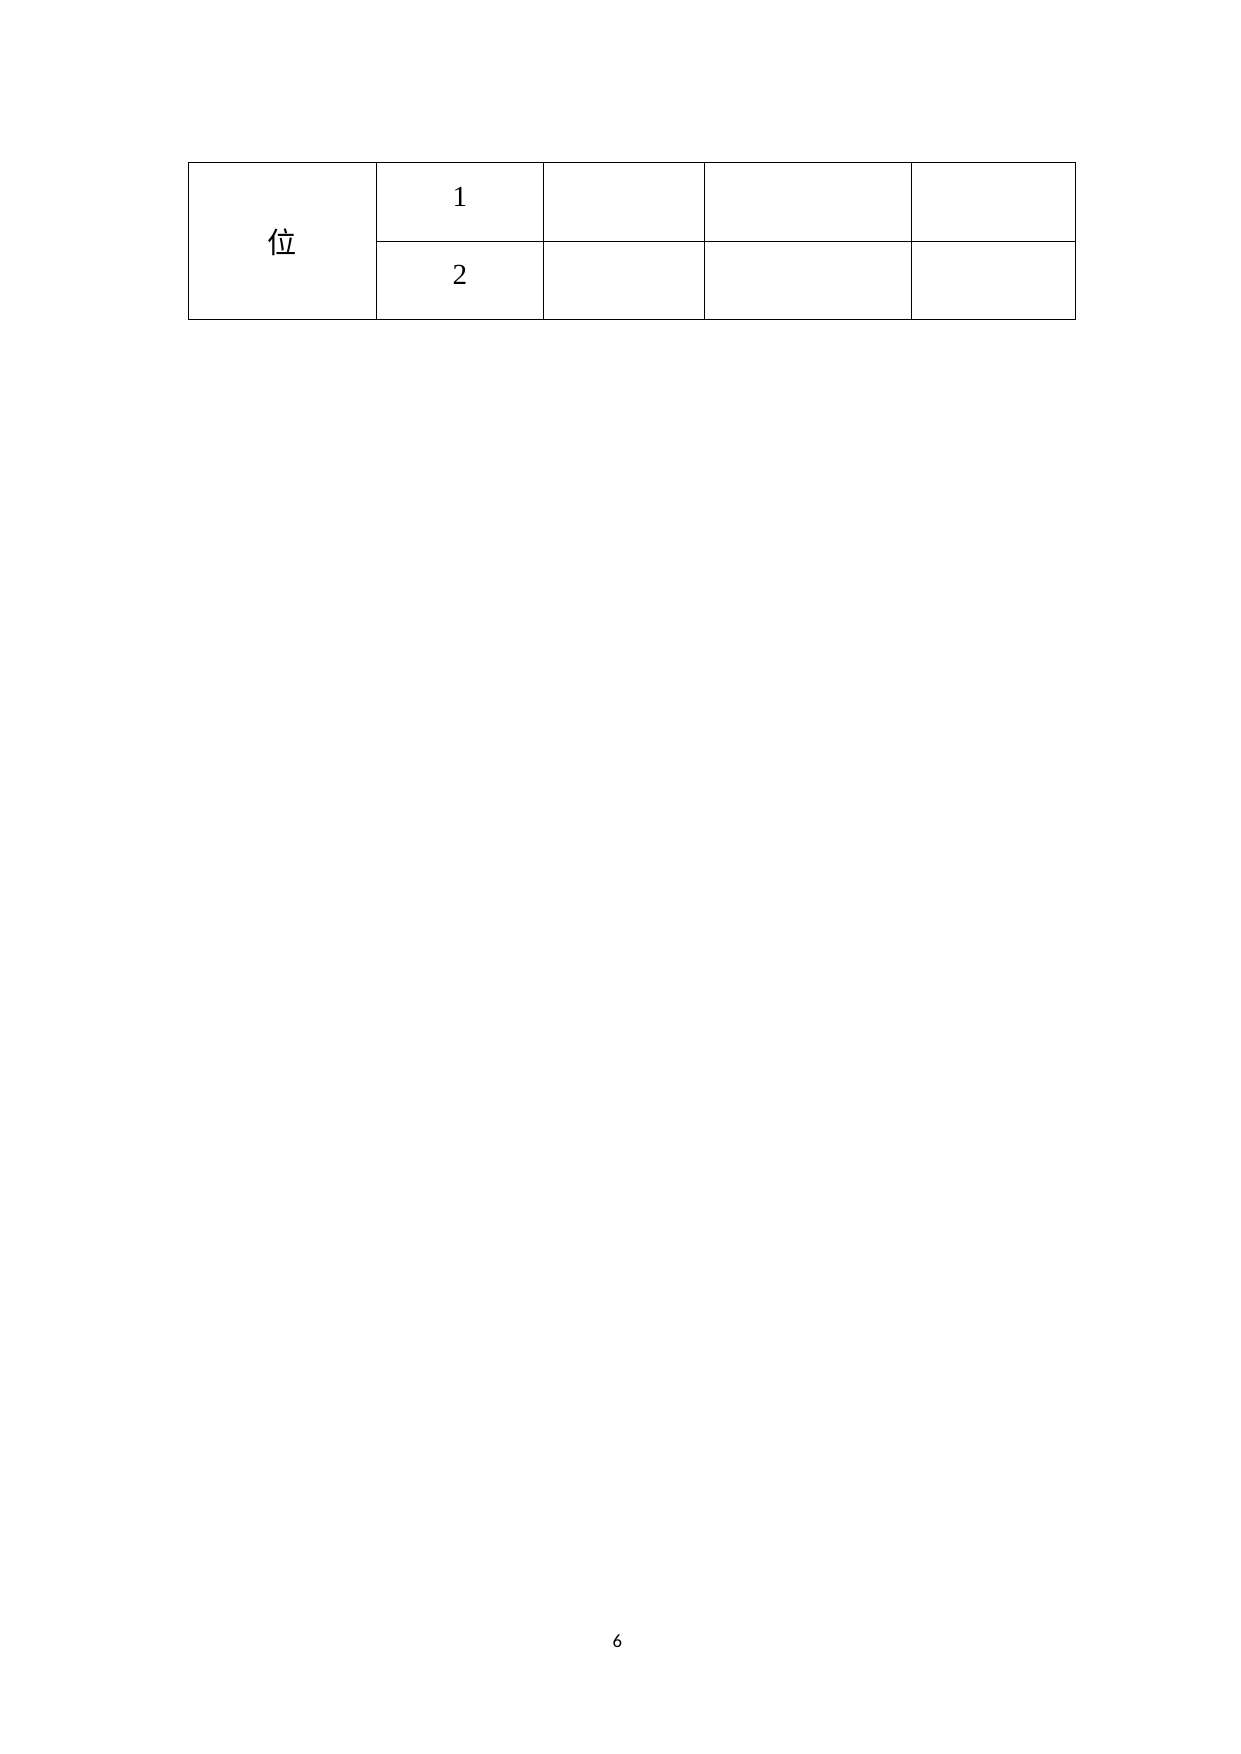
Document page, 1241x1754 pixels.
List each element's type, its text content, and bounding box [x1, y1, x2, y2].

table_cell 2 [377, 242, 543, 319]
table_cell [544, 163, 704, 241]
table_cell [912, 163, 1075, 241]
table_cell 联合实施单位 [189, 163, 376, 319]
table_cell [544, 242, 704, 319]
table_cell [705, 163, 911, 241]
table_cell [705, 242, 911, 319]
table_cell [912, 242, 1075, 319]
table_cell 1 [377, 163, 543, 241]
